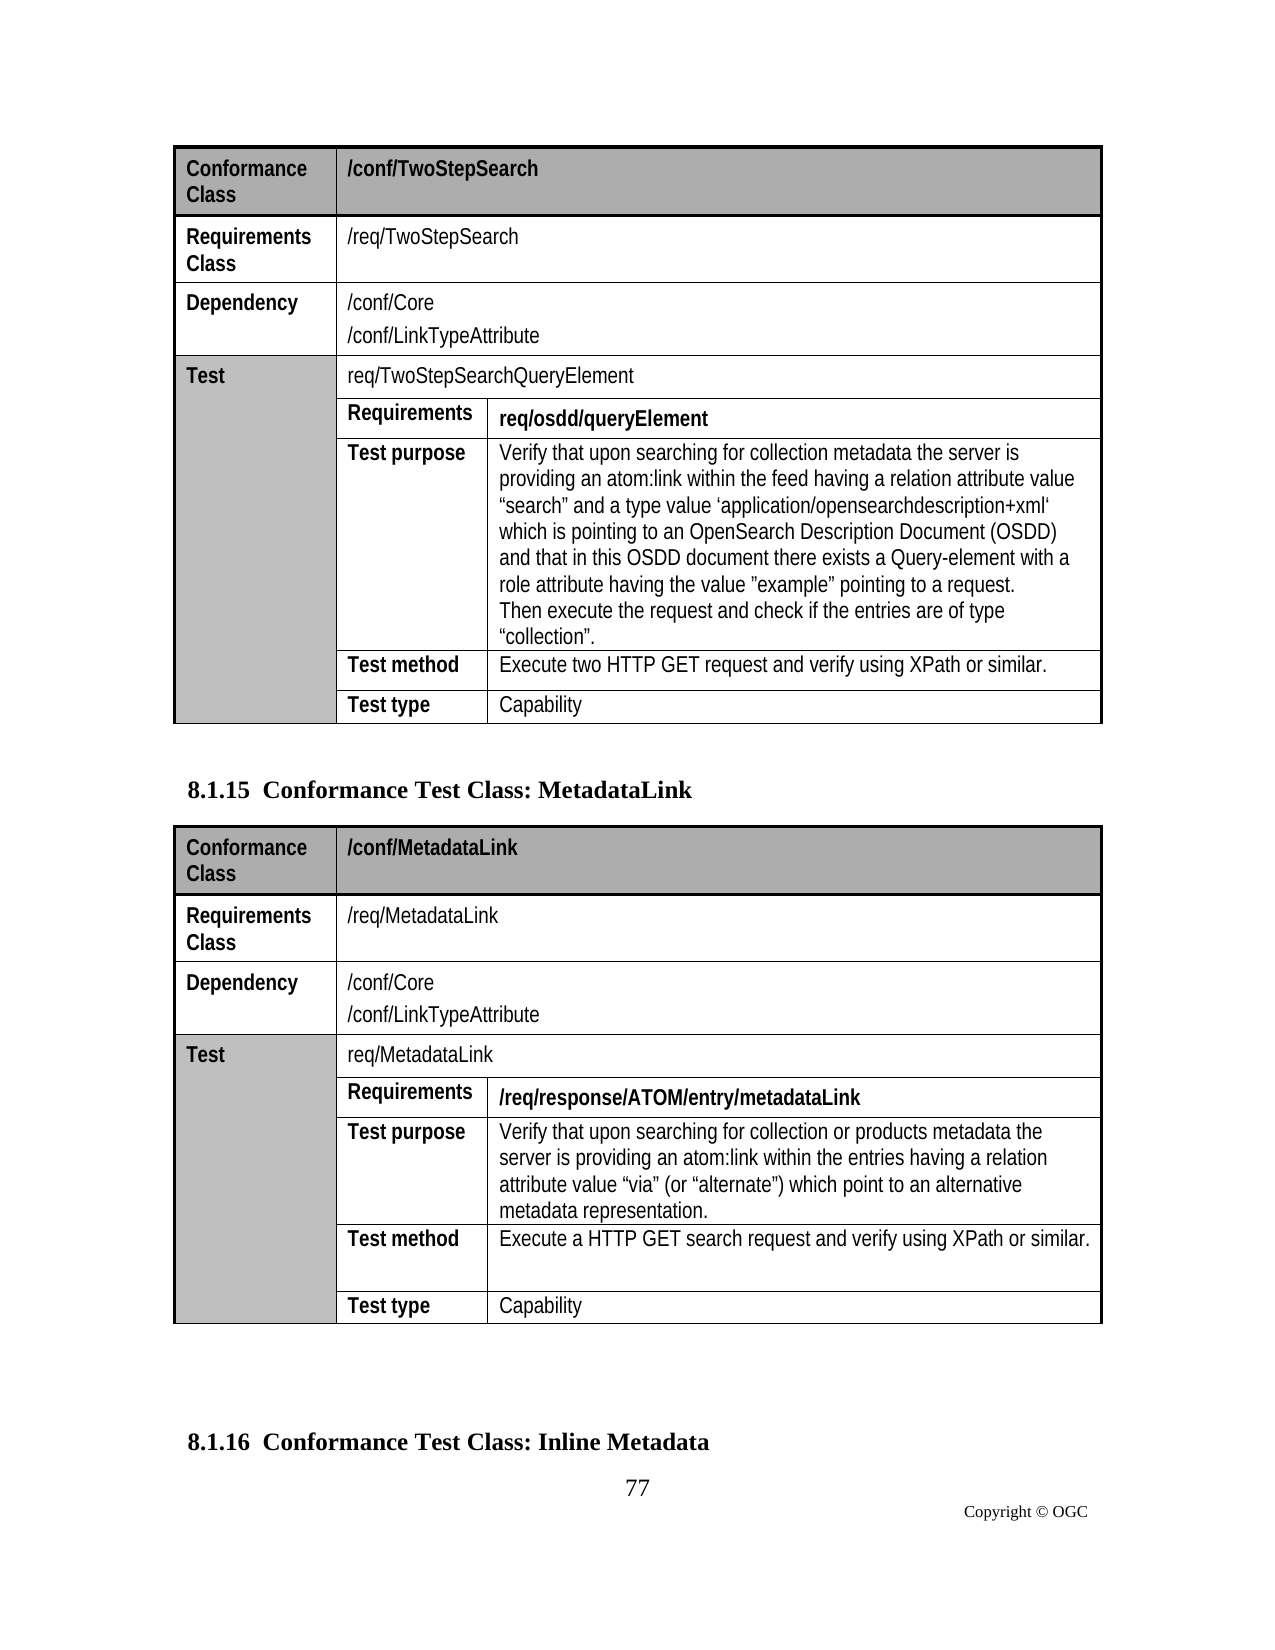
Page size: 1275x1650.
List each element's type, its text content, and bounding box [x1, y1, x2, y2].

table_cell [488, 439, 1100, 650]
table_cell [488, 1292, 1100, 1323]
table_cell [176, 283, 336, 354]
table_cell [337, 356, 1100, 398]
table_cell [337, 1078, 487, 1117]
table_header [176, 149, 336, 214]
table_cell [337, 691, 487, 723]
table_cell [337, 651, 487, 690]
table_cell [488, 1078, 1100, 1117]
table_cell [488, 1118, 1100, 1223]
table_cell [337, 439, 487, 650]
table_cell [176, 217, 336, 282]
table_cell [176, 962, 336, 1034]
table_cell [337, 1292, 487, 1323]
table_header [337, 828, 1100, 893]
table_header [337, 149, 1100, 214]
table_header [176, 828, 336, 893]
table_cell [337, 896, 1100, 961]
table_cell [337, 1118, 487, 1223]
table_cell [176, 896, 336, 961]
subtitle Conformance Test Class: Inline Metadata [187, 1427, 1087, 1456]
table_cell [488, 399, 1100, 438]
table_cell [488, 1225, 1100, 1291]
subtitle Conformance Test Class: MetadataLink [187, 775, 1087, 804]
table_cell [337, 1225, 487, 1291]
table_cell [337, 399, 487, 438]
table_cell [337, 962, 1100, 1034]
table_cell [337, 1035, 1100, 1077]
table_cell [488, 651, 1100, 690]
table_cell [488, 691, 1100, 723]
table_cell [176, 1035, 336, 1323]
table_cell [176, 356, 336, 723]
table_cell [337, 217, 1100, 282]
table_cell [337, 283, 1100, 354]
